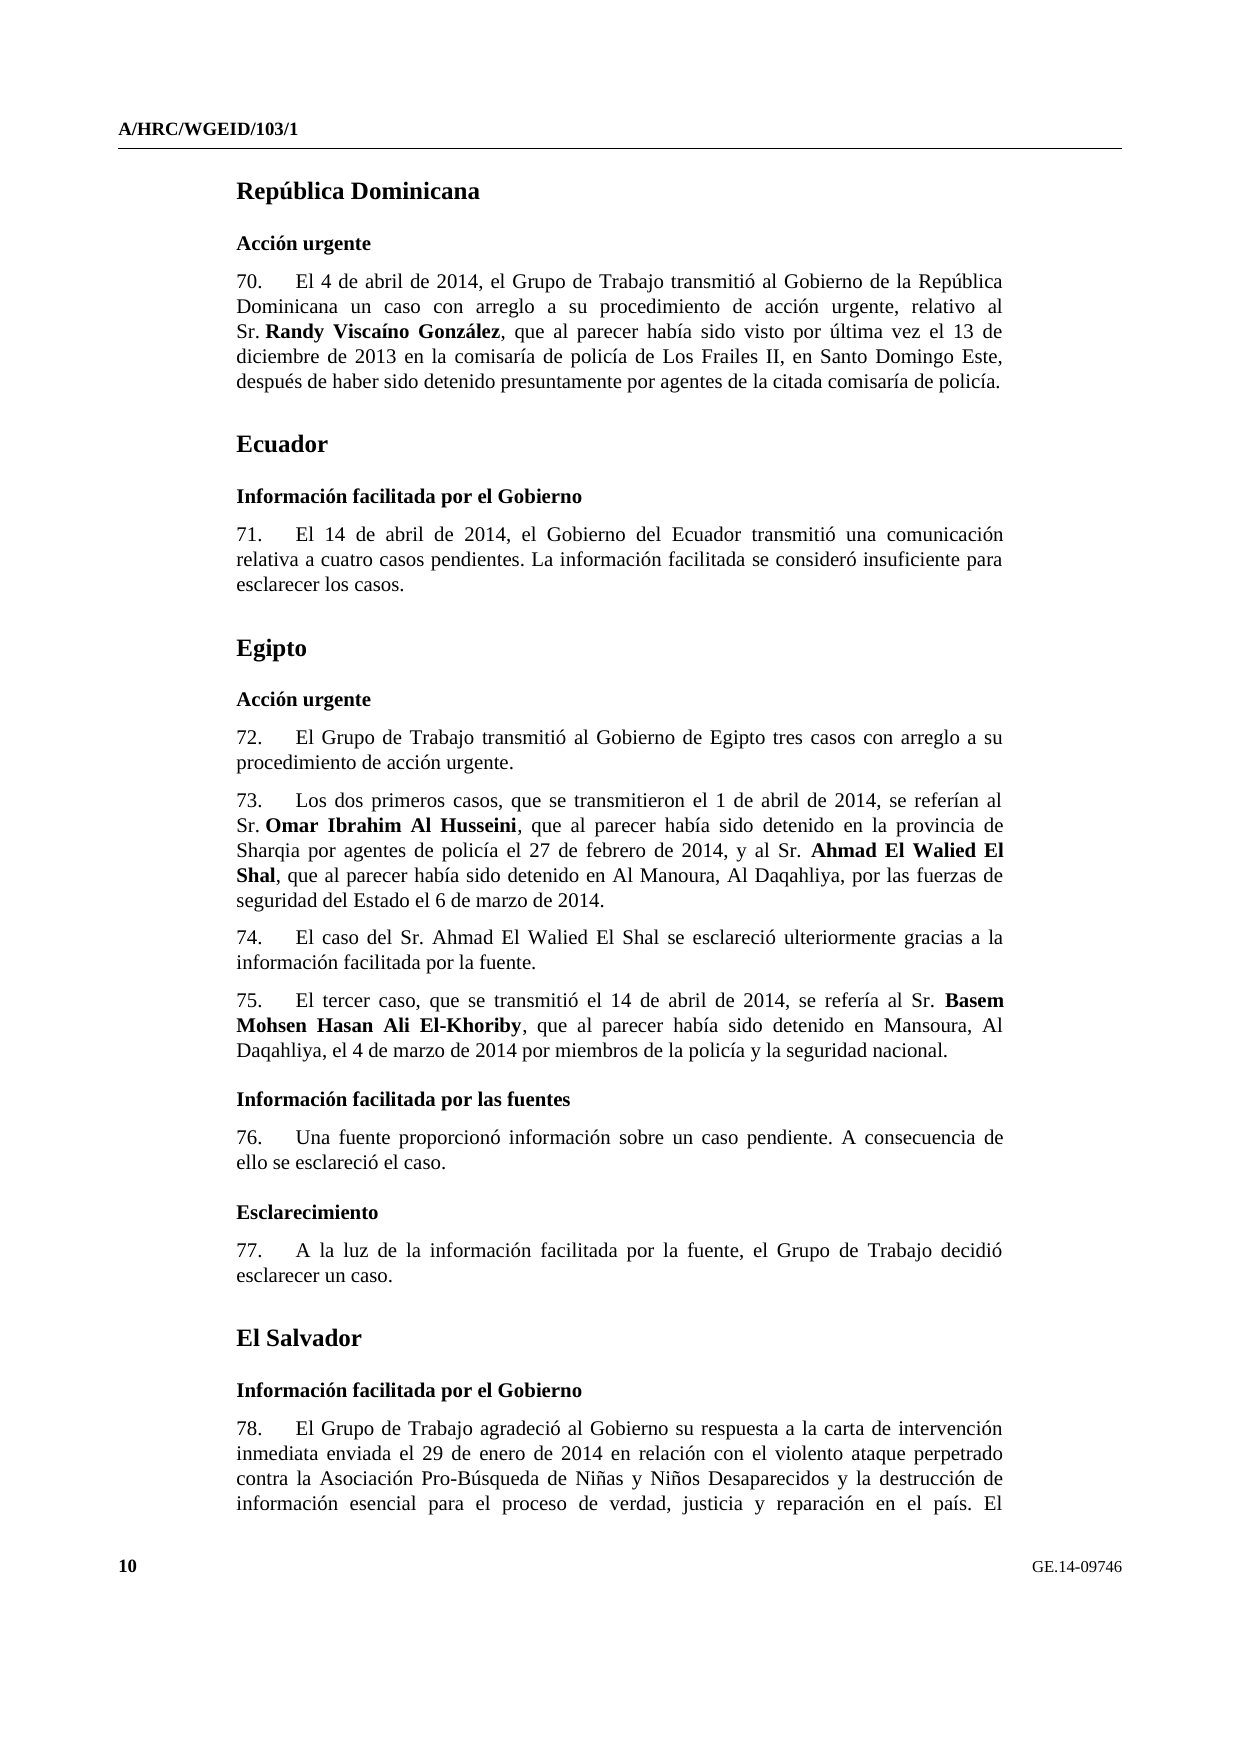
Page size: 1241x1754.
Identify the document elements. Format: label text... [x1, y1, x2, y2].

text 74. El caso del Sr. Ahmad El Walied El Shal se esclareció ulteriormente gracias a la información facilitada por la fuente. [236, 924, 1004, 974]
text 70. El 4 de abril de 2014, el Grupo de Trabajo transmitió al Gobierno de la República Dominicana un caso con arreglo a su procedimiento de acción urgente, relativo al Sr. Randy Viscaíno González, que al parecer había sido visto por última vez el 13 de diciembre de 2013 en la comisaría de policía de Los Frailes II, en Santo Domingo Este, después de haber sido detenido presuntamente por agentes de la citada comisaría de policía. [236, 268, 1004, 393]
text Ecuador [118, 430, 1004, 458]
text Acción urgente [118, 230, 1004, 255]
text 77. A la luz de la información facilitada por la fuente, el Grupo de Trabajo decidió esclarecer un caso. [236, 1237, 1004, 1287]
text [236, 1415, 1004, 1515]
text Información facilitada por las fuentes [118, 1087, 1004, 1112]
text 73. Los dos primeros casos, que se transmitieron el 1 de abril de 2014, se referían al Sr. Omar Ibrahim Al Husseini, que al parecer había sido detenido en la provincia de Sharqia por agentes de policía el 27 de febrero de 2014, y al Sr. Ahmad El Walied El Shal, que al parecer había sido detenido en Al Manoura, Al Daqahliya, por las fuerzas de seguridad del Estado el 6 de marzo de 2014. [236, 787, 1004, 912]
text Egipto [118, 633, 1004, 662]
text Información facilitada por el Gobierno [118, 483, 1004, 508]
text Esclarecimiento [118, 1199, 1004, 1224]
text 71. El 14 de abril de 2014, el Gobierno del Ecuador transmitió una comunicación relativa a cuatro casos pendientes. La información facilitada se consideró insuficiente para esclarecer los casos. [236, 521, 1004, 596]
text Acción urgente [118, 687, 1004, 712]
text República Dominicana [118, 177, 1004, 205]
text 76. Una fuente proporcionó información sobre un caso pendiente. A consecuencia de ello se esclareció el caso. [236, 1124, 1004, 1174]
text Información facilitada por el Gobierno [118, 1377, 1004, 1402]
text 72. El Grupo de Trabajo transmitió al Gobierno de Egipto tres casos con arreglo a su procedimiento de acción urgente. [236, 724, 1004, 774]
text 75. El tercer caso, que se transmitió el 14 de abril de 2014, se refería al Sr. Basem Mohsen Hasan Ali El-Khoriby, que al parecer había sido detenido en Mansoura, Al Daqahliya, el 4 de marzo de 2014 por miembros de la policía y la seguridad nacional. [236, 987, 1004, 1062]
text El Salvador [118, 1324, 1004, 1352]
